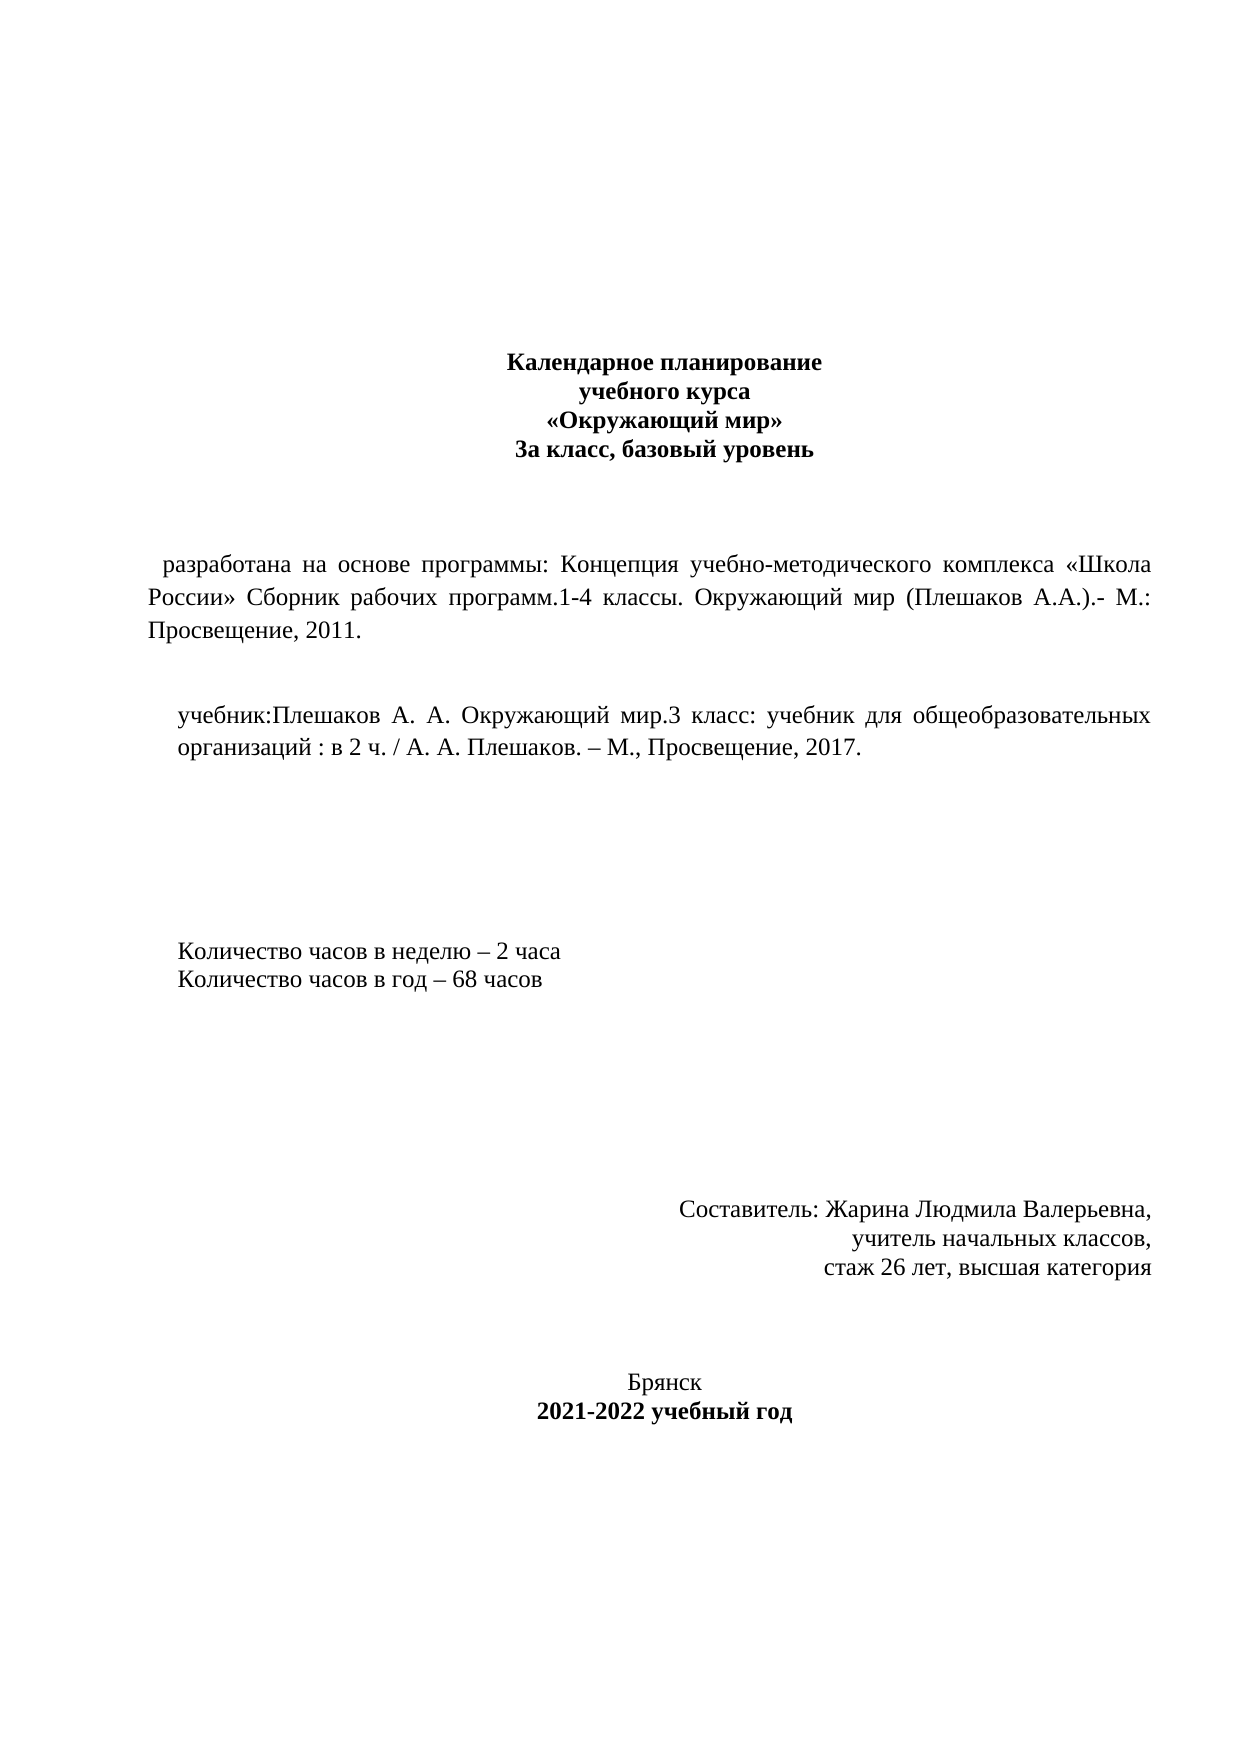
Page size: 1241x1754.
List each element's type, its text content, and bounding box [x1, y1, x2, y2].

text Количество часов в год – 68 часов [177, 964, 1152, 993]
text Составитель: Жарина Людмила Валерьевна, [177, 1194, 1152, 1223]
text учебник:Плешаков А. А. Окружающий мир.3 класс: учебник для общеобразовательных организаций : в 2 ч. / А. А. Плешаков. – М., Просвещение, 2017. [177, 700, 1152, 760]
text разработана на основе программы: Концепция учебно-методического комплекса «Школа России» Сборник рабочих программ.1-4 классы. Окружающий мир (Плешаков А.А.).- М.: Просвещение, 2011. [148, 549, 1152, 643]
text учитель начальных классов, [177, 1223, 1152, 1252]
text учебного курса [177, 376, 1152, 405]
text стаж 26 лет, высшая категория [177, 1252, 1152, 1281]
text Календарное планирование [177, 347, 1152, 376]
text 2021-2022 учебный год [177, 1396, 1152, 1424]
text Брянск [177, 1367, 1152, 1396]
text «Окружающий мир» [177, 405, 1152, 434]
text Количество часов в неделю – 2 часа [177, 936, 1152, 964]
text 3а класс, базовый уровень [177, 434, 1152, 462]
